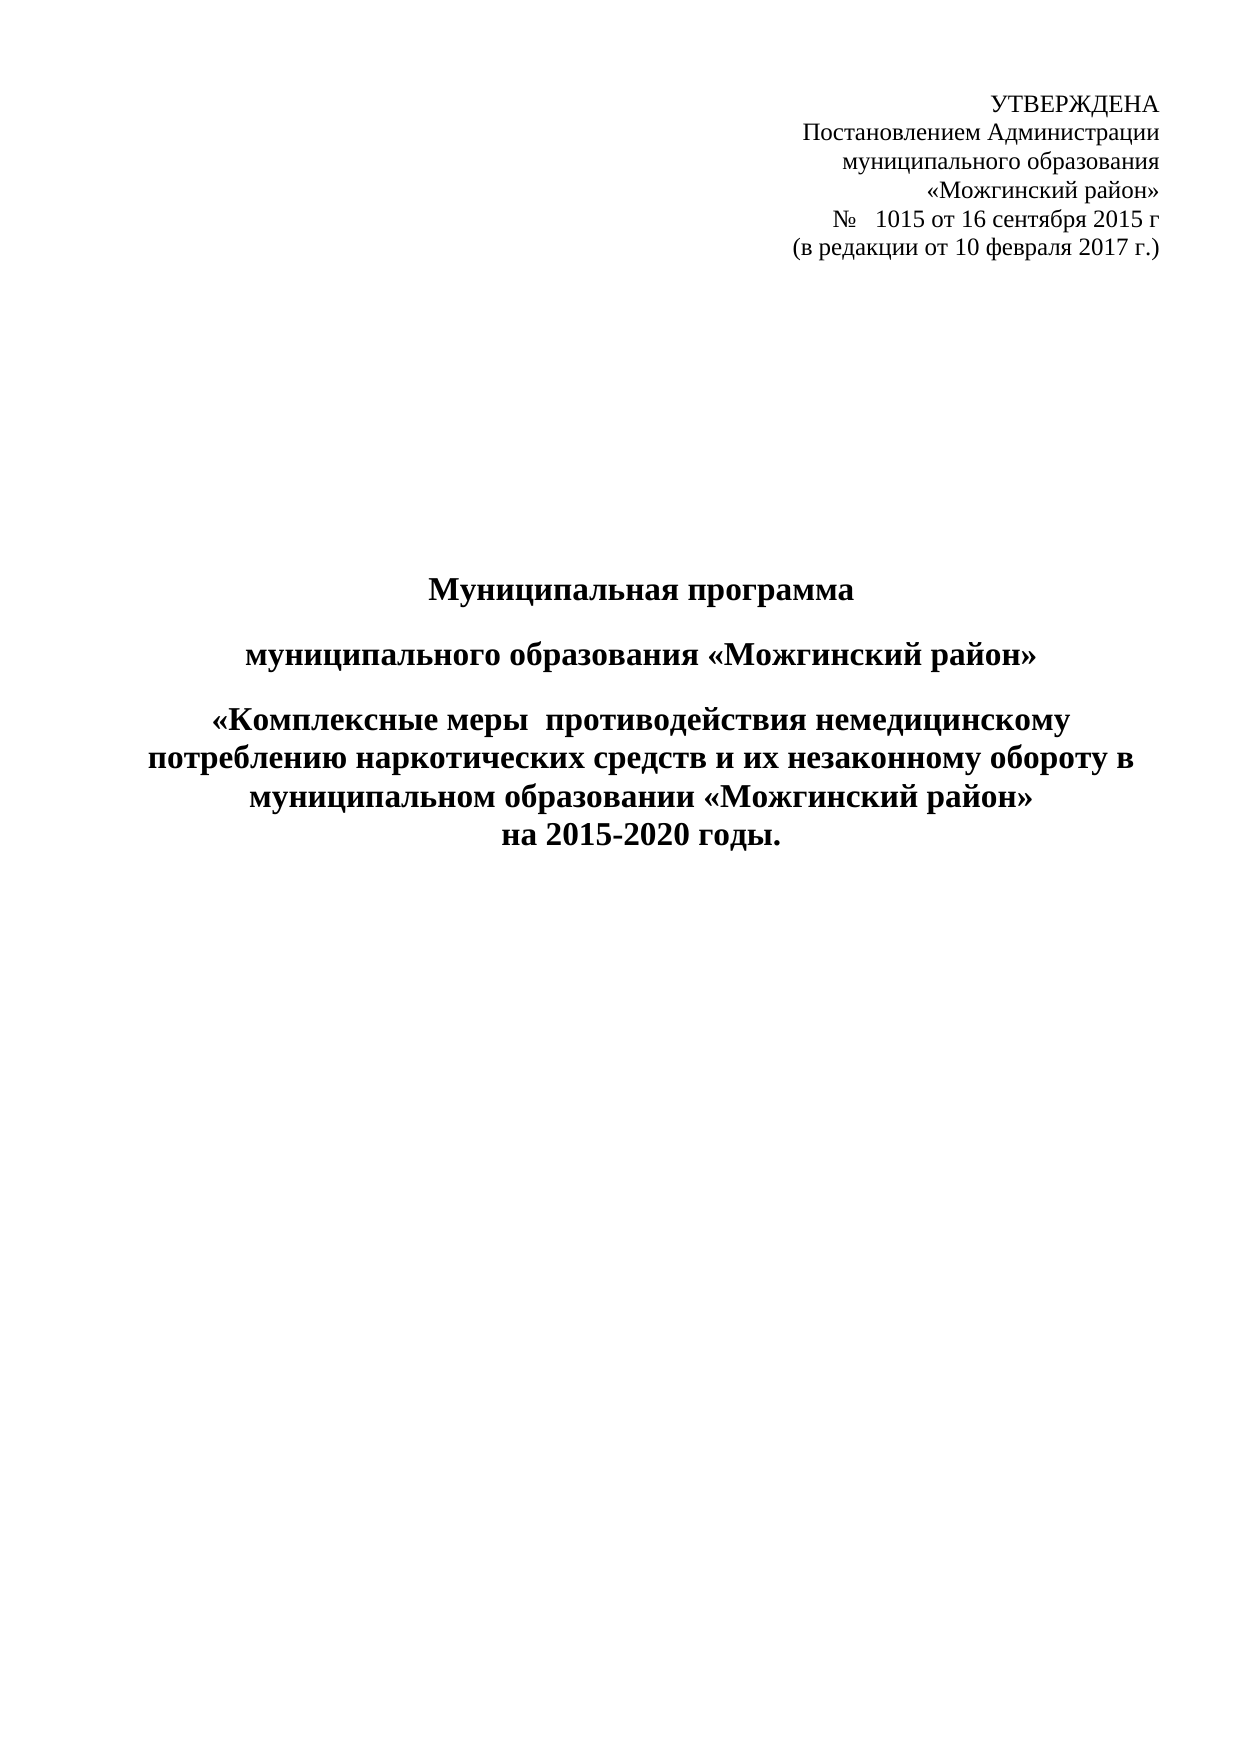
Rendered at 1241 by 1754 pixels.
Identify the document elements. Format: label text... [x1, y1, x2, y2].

text «Комплексные меры противодействия немедицинскому потреблению наркотических средств и их незаконному обороту в муниципальном образовании «Можгинский район» [123, 699, 1159, 814]
text муниципального образования [123, 146, 1159, 175]
text «Можгинский район» [123, 175, 1159, 204]
text Постановлением Администрации [123, 117, 1159, 146]
text Муниципальная программа [123, 569, 1159, 608]
text на 2015-2020 годы. [123, 814, 1159, 852]
text муниципального образования «Можгинский район» [123, 634, 1159, 673]
text № 1015 от 16 сентября 2015 г [123, 204, 1159, 232]
text (в редакции от 10 февраля 2017 г.) [123, 232, 1159, 261]
text УТВЕРЖДЕНА [123, 89, 1159, 117]
